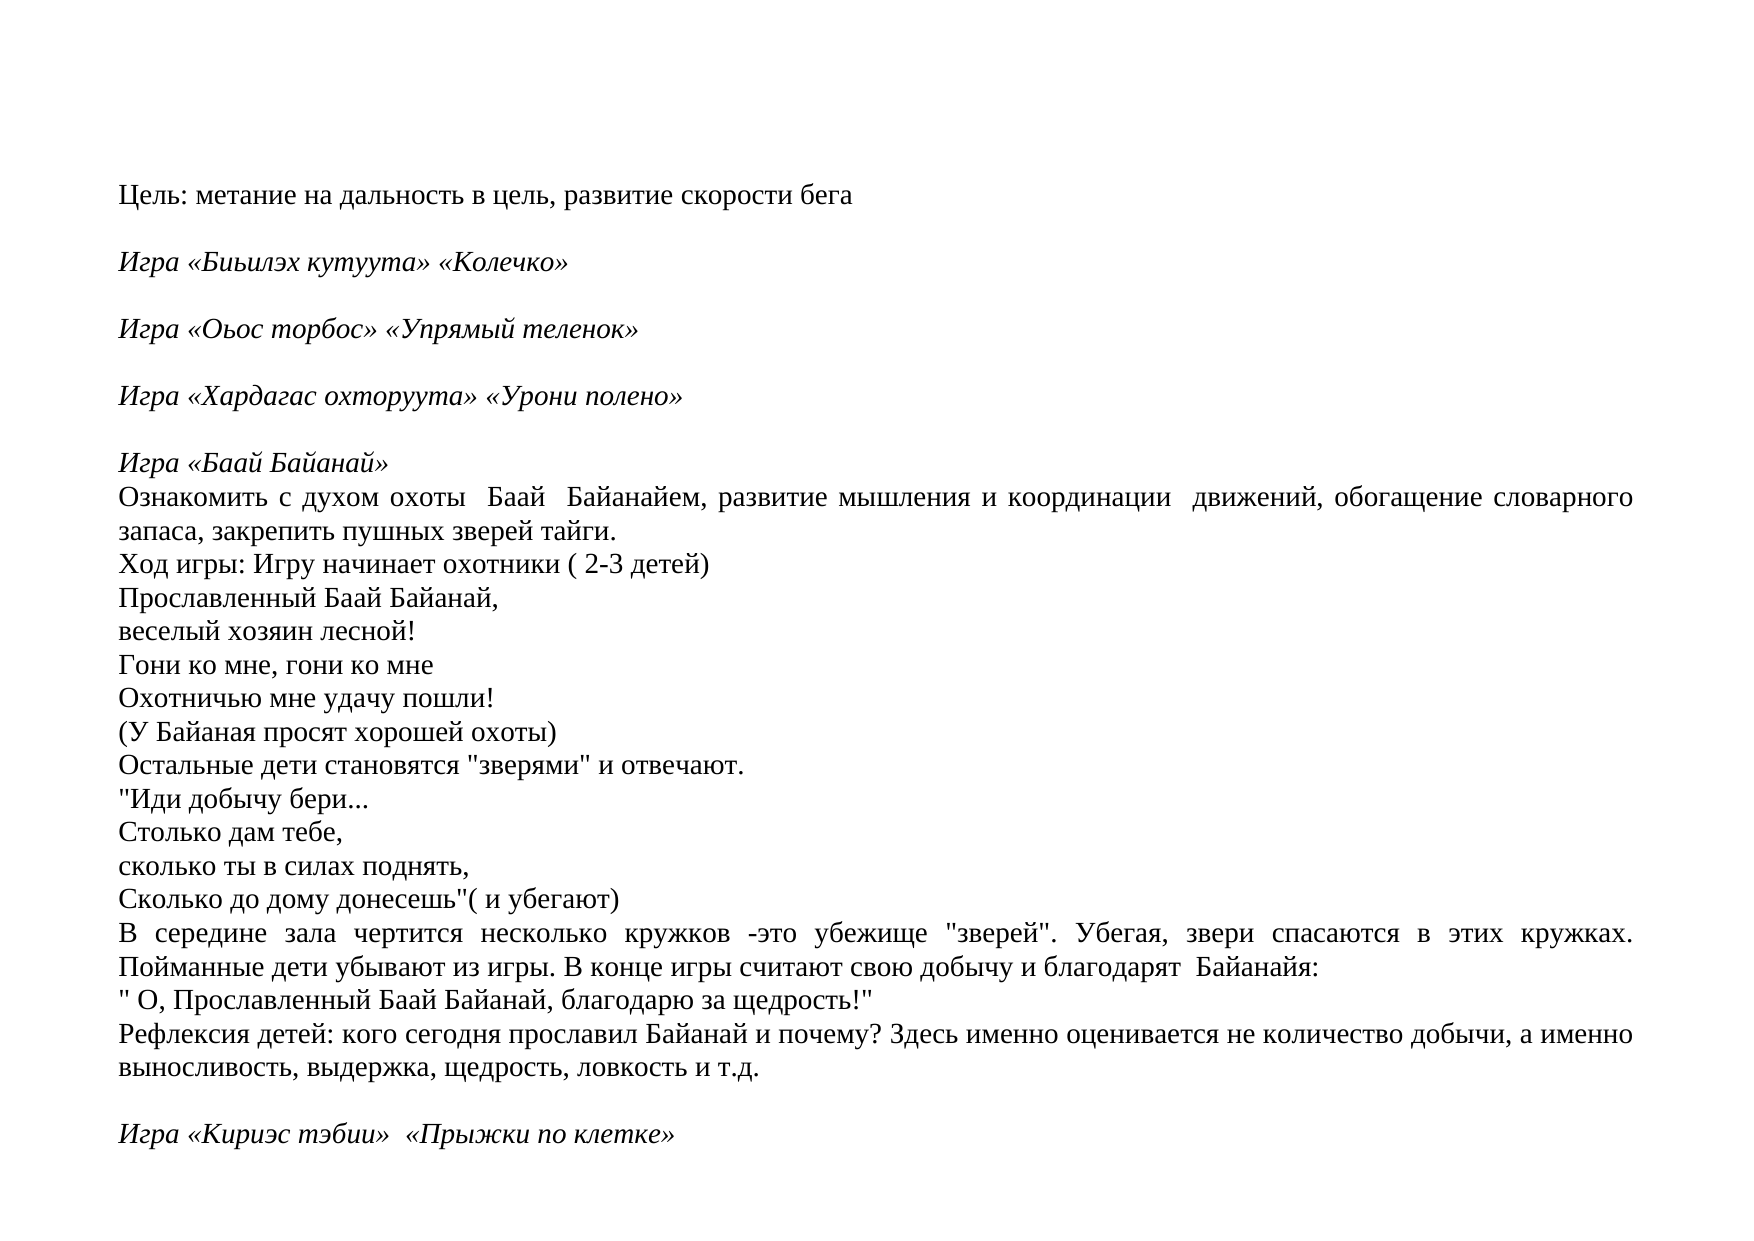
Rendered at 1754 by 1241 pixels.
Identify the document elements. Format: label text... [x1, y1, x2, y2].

text Сколько до дому донесешь"( и убегают) [118, 882, 1636, 915]
text " О, Прославленный Баай Байанай, благодарю за щедрость!" [118, 982, 1636, 1016]
text (У Байаная просят хорошей охоты) [118, 714, 1636, 747]
text Цель: метание на дальность в цель, развитие скорости бега [118, 177, 1636, 211]
text Ознакомить с духом охоты Баай Байанайем, развитие мышления и координации движений, обогащение словарного запаса, закрепить пушных зверей тайги. [118, 479, 1636, 546]
text Игра «Биьилэх кутуута» «Колечко» [118, 244, 1636, 278]
text Рефлексия детей: кого сегодня прославил Байанай и почему? Здесь именно оценивается не количество добычи, а именно выносливость, выдержка, щедрость, ловкость и т.д. [118, 1016, 1636, 1083]
text Игра «Кириэс тэбии» «Прыжки по клетке» [118, 1116, 1636, 1150]
text Остальные дети становятся "зверями" и отвечают. [118, 747, 1636, 781]
text веселый хозяин лесной! [118, 613, 1636, 647]
text сколько ты в силах поднять, [118, 848, 1636, 882]
text Столько дам тебе, [118, 814, 1636, 848]
text Охотничью мне удачу пошли! [118, 680, 1636, 714]
text Игра «Баай Байанай» [118, 446, 1636, 479]
text Игра «Хардагас охторуута» «Урони полено» [118, 378, 1636, 412]
text Гони ко мне, гони ко мне [118, 647, 1636, 680]
text "Иди добычу бери... [118, 781, 1636, 814]
text Игра «Оьос торбос» «Упрямый теленок» [118, 311, 1636, 345]
text В середине зала чертится несколько кружков -это убежище "зверей". Убегая, звери спасаются в этих кружках. Пойманные дети убывают из игры. В конце игры считают свою добычу и благодарят Байанайя: [118, 915, 1636, 982]
text Прославленный Баай Байанай, [118, 580, 1636, 613]
text Ход игры: Игру начинает охотники ( 2-3 детей) [118, 546, 1636, 580]
